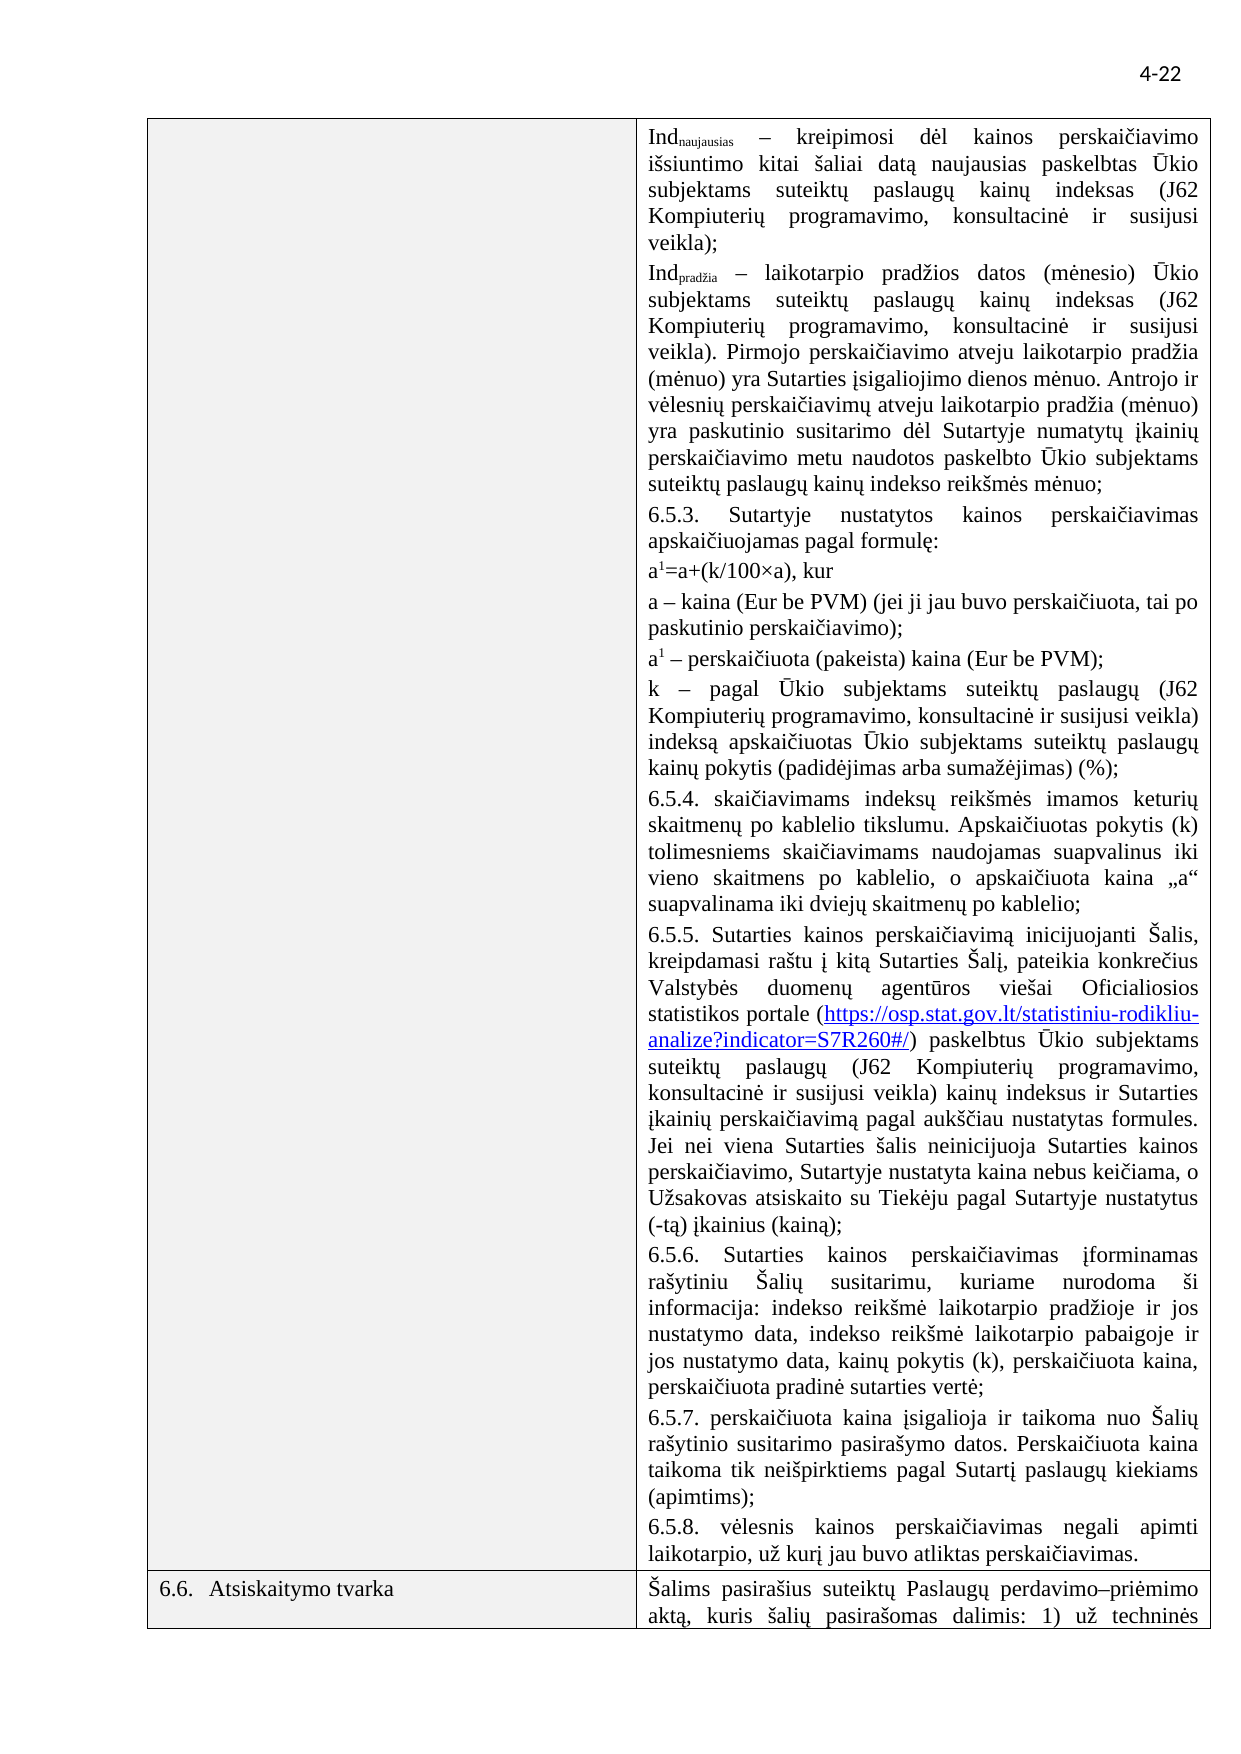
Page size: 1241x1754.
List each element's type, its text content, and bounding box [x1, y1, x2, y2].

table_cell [148, 119, 636, 1570]
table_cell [637, 119, 1210, 1570]
table_cell Atsiskaitymo tvarka [148, 1571, 636, 1628]
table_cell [637, 1571, 1210, 1628]
